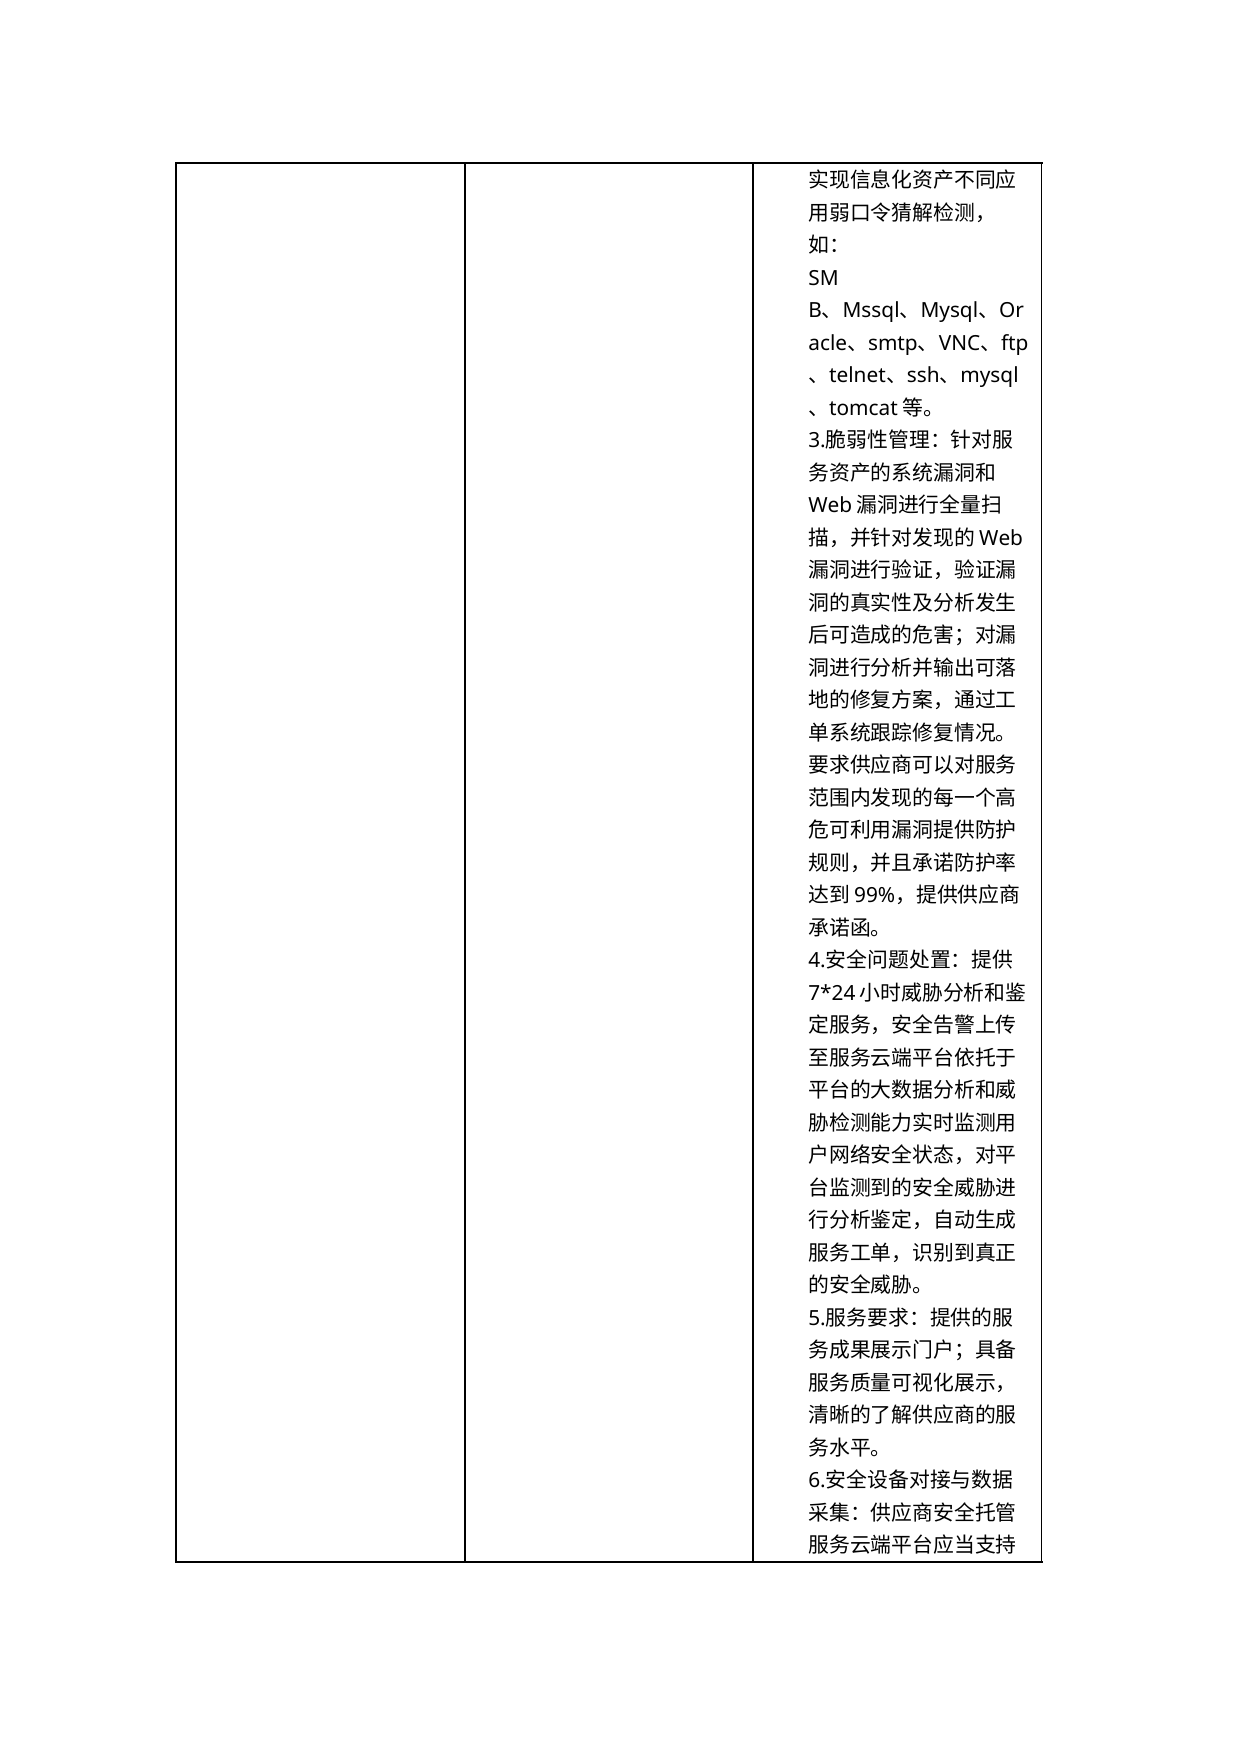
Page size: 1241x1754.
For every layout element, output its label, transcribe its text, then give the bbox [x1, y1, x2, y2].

table_cell ★ [466, 164, 752, 1561]
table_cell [754, 164, 1041, 1561]
table_cell 4 [177, 164, 464, 1561]
